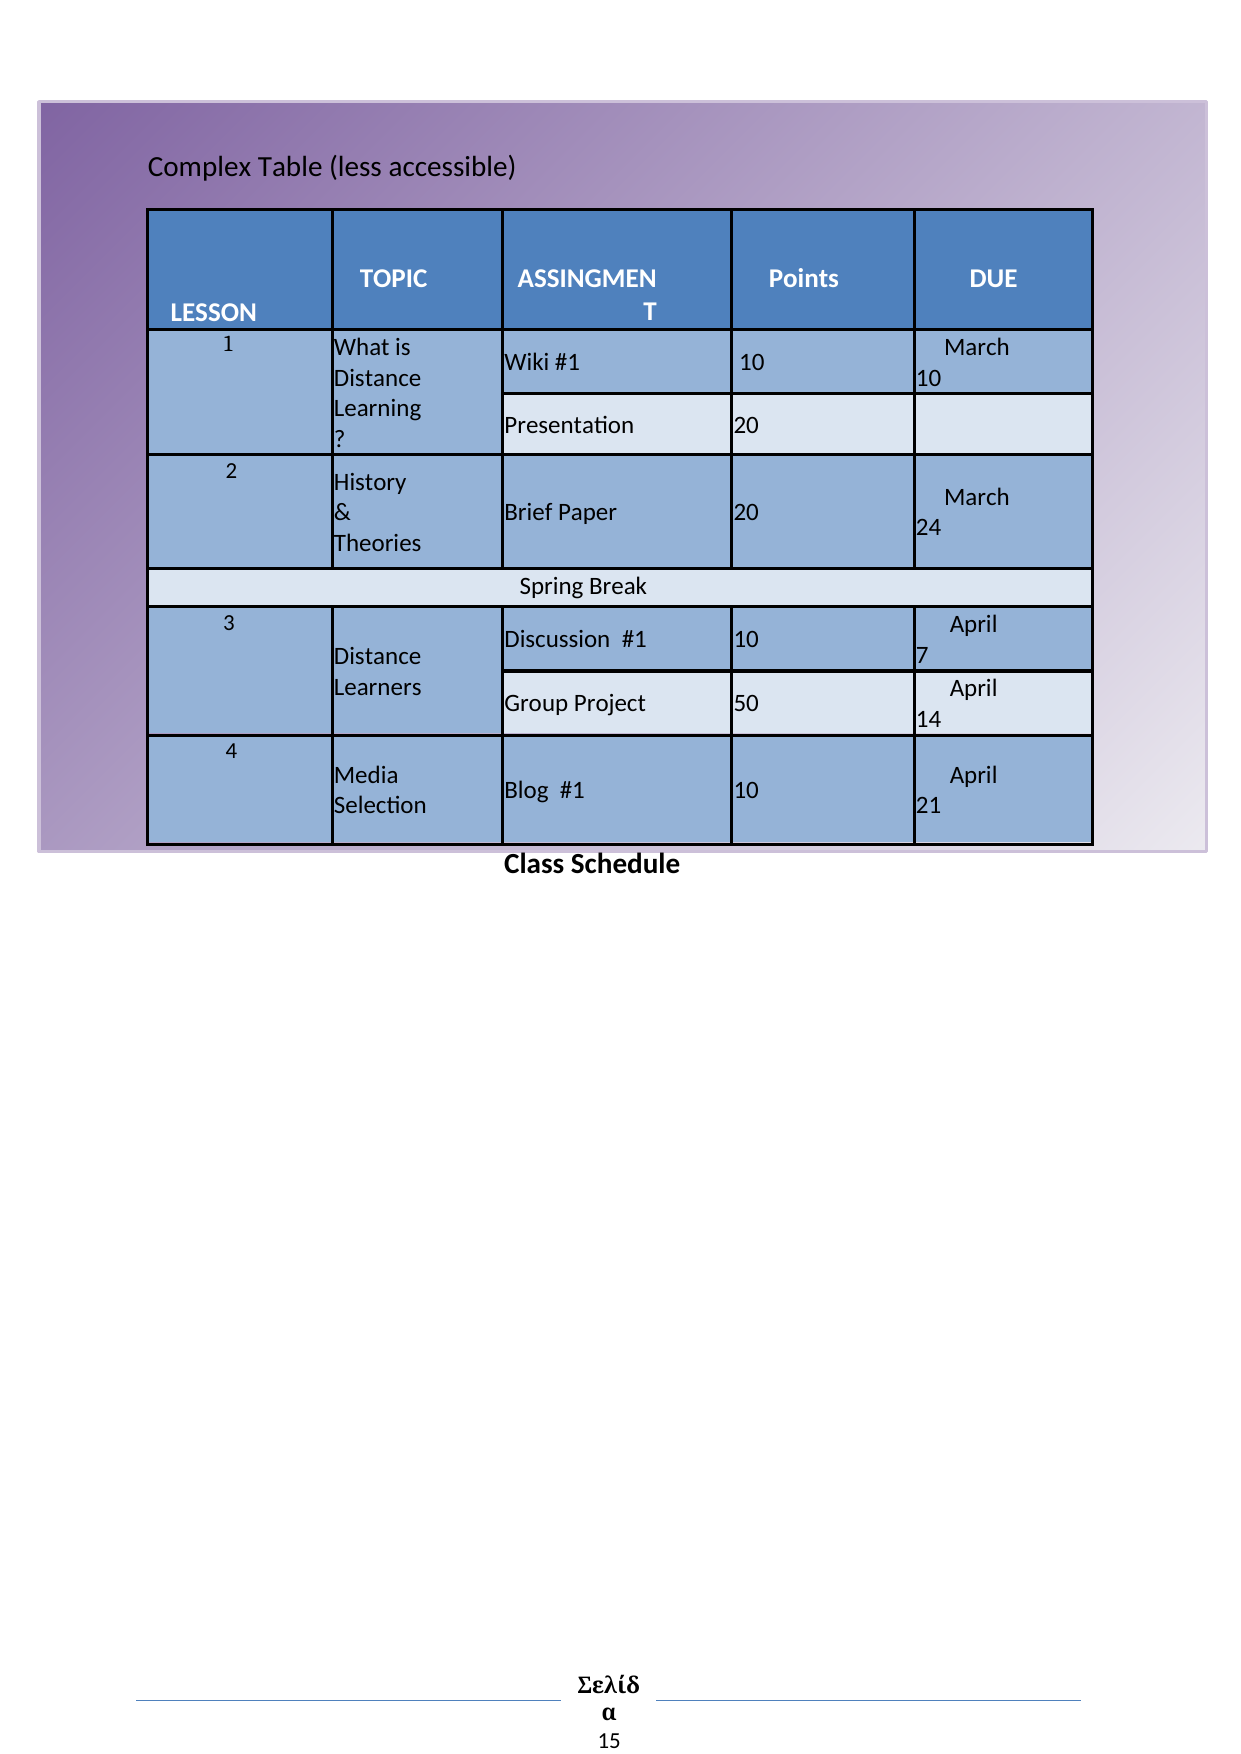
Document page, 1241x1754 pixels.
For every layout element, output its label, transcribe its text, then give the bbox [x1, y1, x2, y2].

table_cell Brief Paper [504, 456, 730, 567]
table_cell March 24 [916, 456, 1091, 567]
table_cell March 10 [916, 331, 1091, 392]
text Complex Table (less accessible) [148, 148, 1019, 183]
table_header Points [733, 211, 913, 328]
table_header TOPIC [334, 211, 501, 328]
table_cell 3 [149, 608, 331, 733]
table_cell 4 [149, 737, 331, 842]
table_cell Presentation [504, 395, 730, 453]
table_cell Media Selection [334, 737, 501, 842]
text Class Schedule [148, 846, 1019, 881]
table_cell 50 [733, 673, 913, 733]
table_cell What is Distance Learning? [334, 331, 501, 453]
table_cell History & Theories [334, 456, 501, 567]
table_cell Wiki #1 [504, 331, 730, 392]
table_cell Group Project [504, 673, 730, 733]
table_cell April 7 [916, 608, 1091, 669]
table_cell 20 [733, 456, 913, 567]
table_header DUE [916, 211, 1091, 328]
table_cell Spring Break [149, 570, 1091, 605]
table_cell April 14 [916, 673, 1091, 733]
table_cell April 21 [916, 737, 1091, 842]
table_cell 10 [733, 608, 913, 669]
table_header ASSINGMENT [504, 211, 730, 328]
table_cell 1 [149, 331, 331, 453]
table_cell 2 [149, 456, 331, 567]
table_header LESSON [149, 211, 331, 328]
table_cell [916, 395, 1091, 453]
table_cell Blog #1 [504, 737, 730, 842]
table_cell 10 [733, 737, 913, 842]
table_cell Discussion #1 [504, 608, 730, 669]
table_cell 10 [733, 331, 913, 392]
table_cell Distance Learners [334, 608, 501, 733]
table_cell 20 [733, 395, 913, 453]
